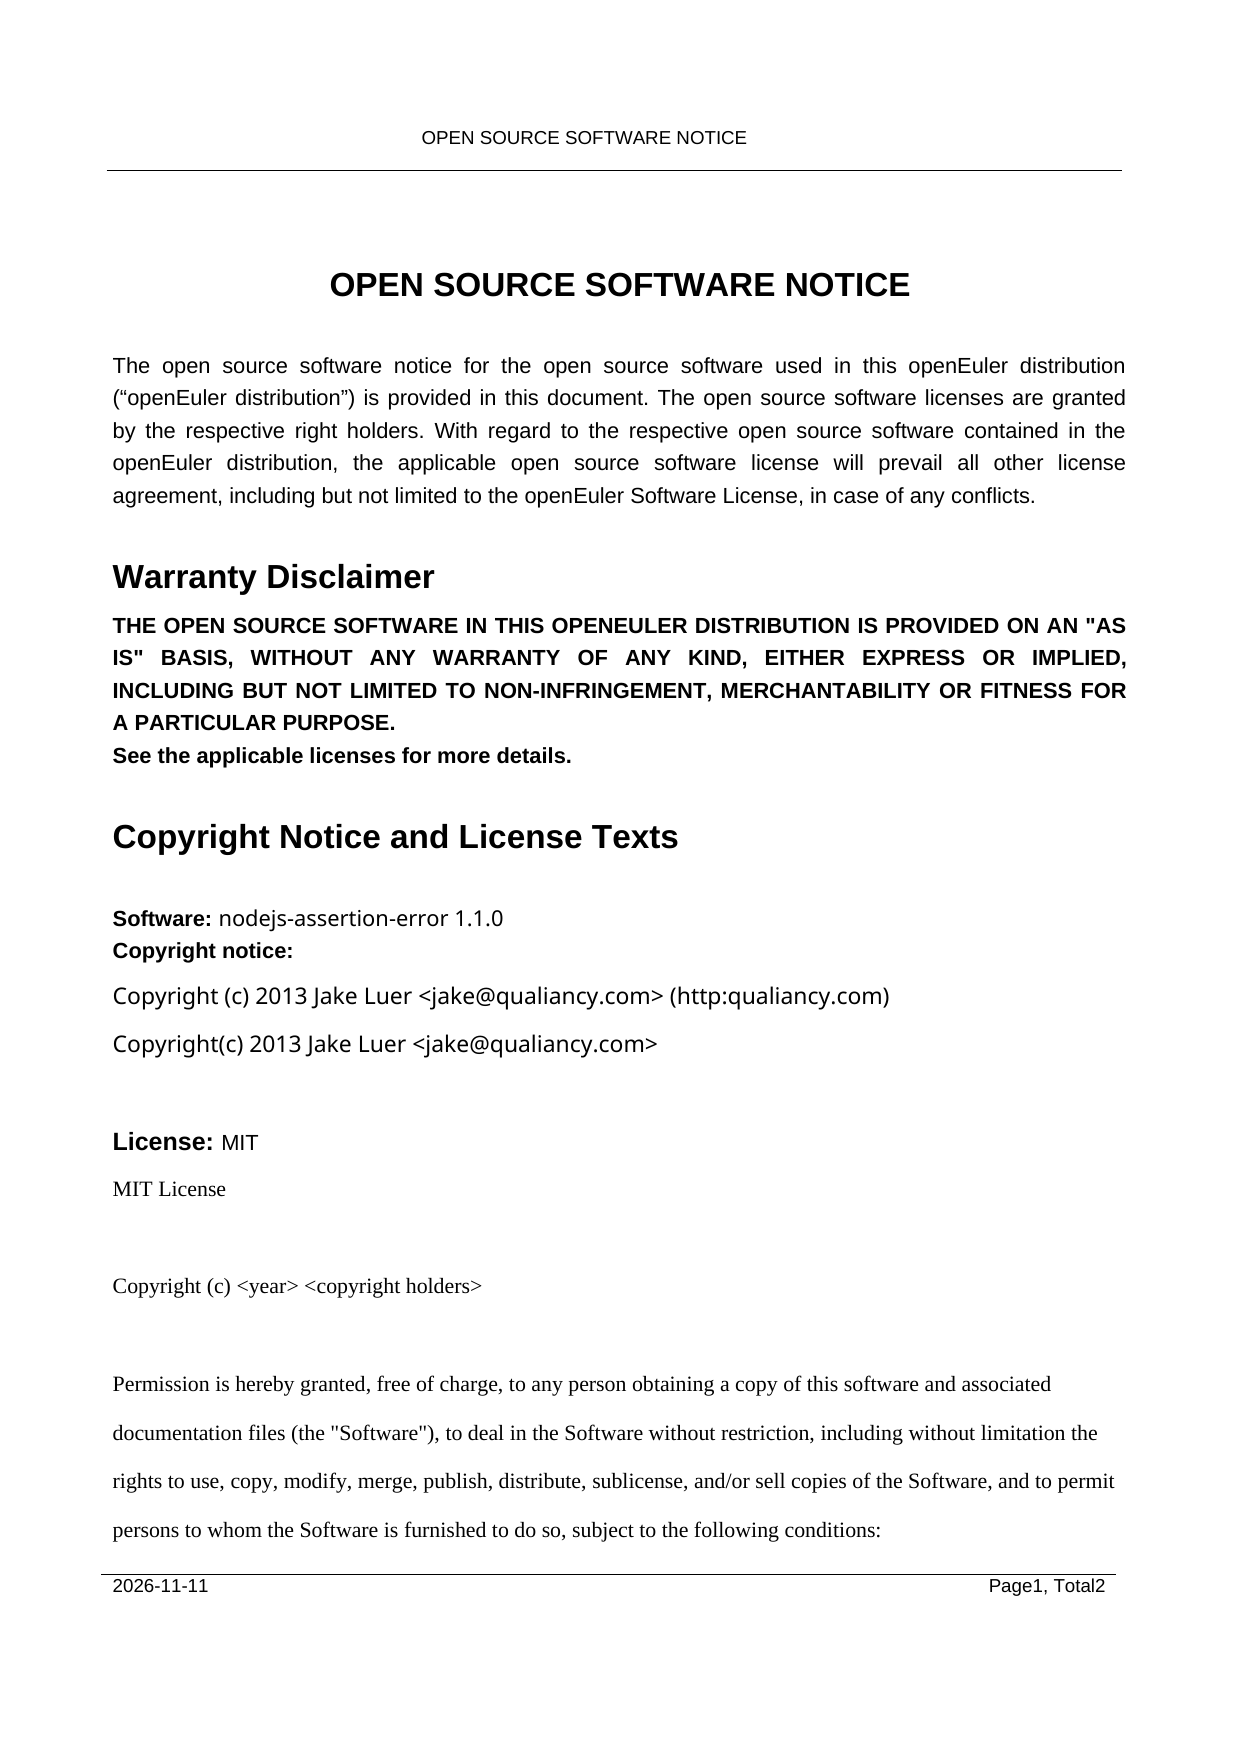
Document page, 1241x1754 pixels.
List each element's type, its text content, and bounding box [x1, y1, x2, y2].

text The open source software notice for the open source software used in this openEuler distribution (“openEuler distribution”) is provided in this document. The open source software licenses are granted by the respective right holders. With regard to the respective open source software contained in the openEuler distribution, the applicable open source software license will prevail all other license agreement, including but not limited to the openEuler Software License, in case of any conflicts. [112, 349, 1128, 511]
text Copyright Notice and License Texts [112, 804, 1128, 869]
text Software: nodejs-assertion-error 1.1.0 [112, 901, 1128, 934]
text Copyright (c) 2013 Jake Luer <jake@qualiancy.com> (http:qualiancy.com) Copyright(c) 2013 Jake Luer <jake@qualiancy.com> [112, 979, 1128, 1109]
text OPEN SOURCE SOFTWARE NOTICE [112, 251, 1128, 316]
text Warranty Disclaimer [112, 544, 1128, 609]
text License: MIT [112, 1125, 1128, 1158]
text THE OPEN SOURCE SOFTWARE IN THIS OPENEULER DISTRIBUTION IS PROVIDED ON AN "AS IS" BASIS, WITHOUT ANY WARRANTY OF ANY KIND, EITHER EXPRESS OR IMPLIED, INCLUDING BUT NOT LIMITED TO NON-INFRINGEMENT, MERCHANTABILITY OR FITNESS FOR A PARTICULAR PURPOSE. See the applicable licenses for more details. [112, 609, 1128, 771]
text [112, 1172, 1128, 1546]
text Copyright notice: [112, 934, 1128, 966]
